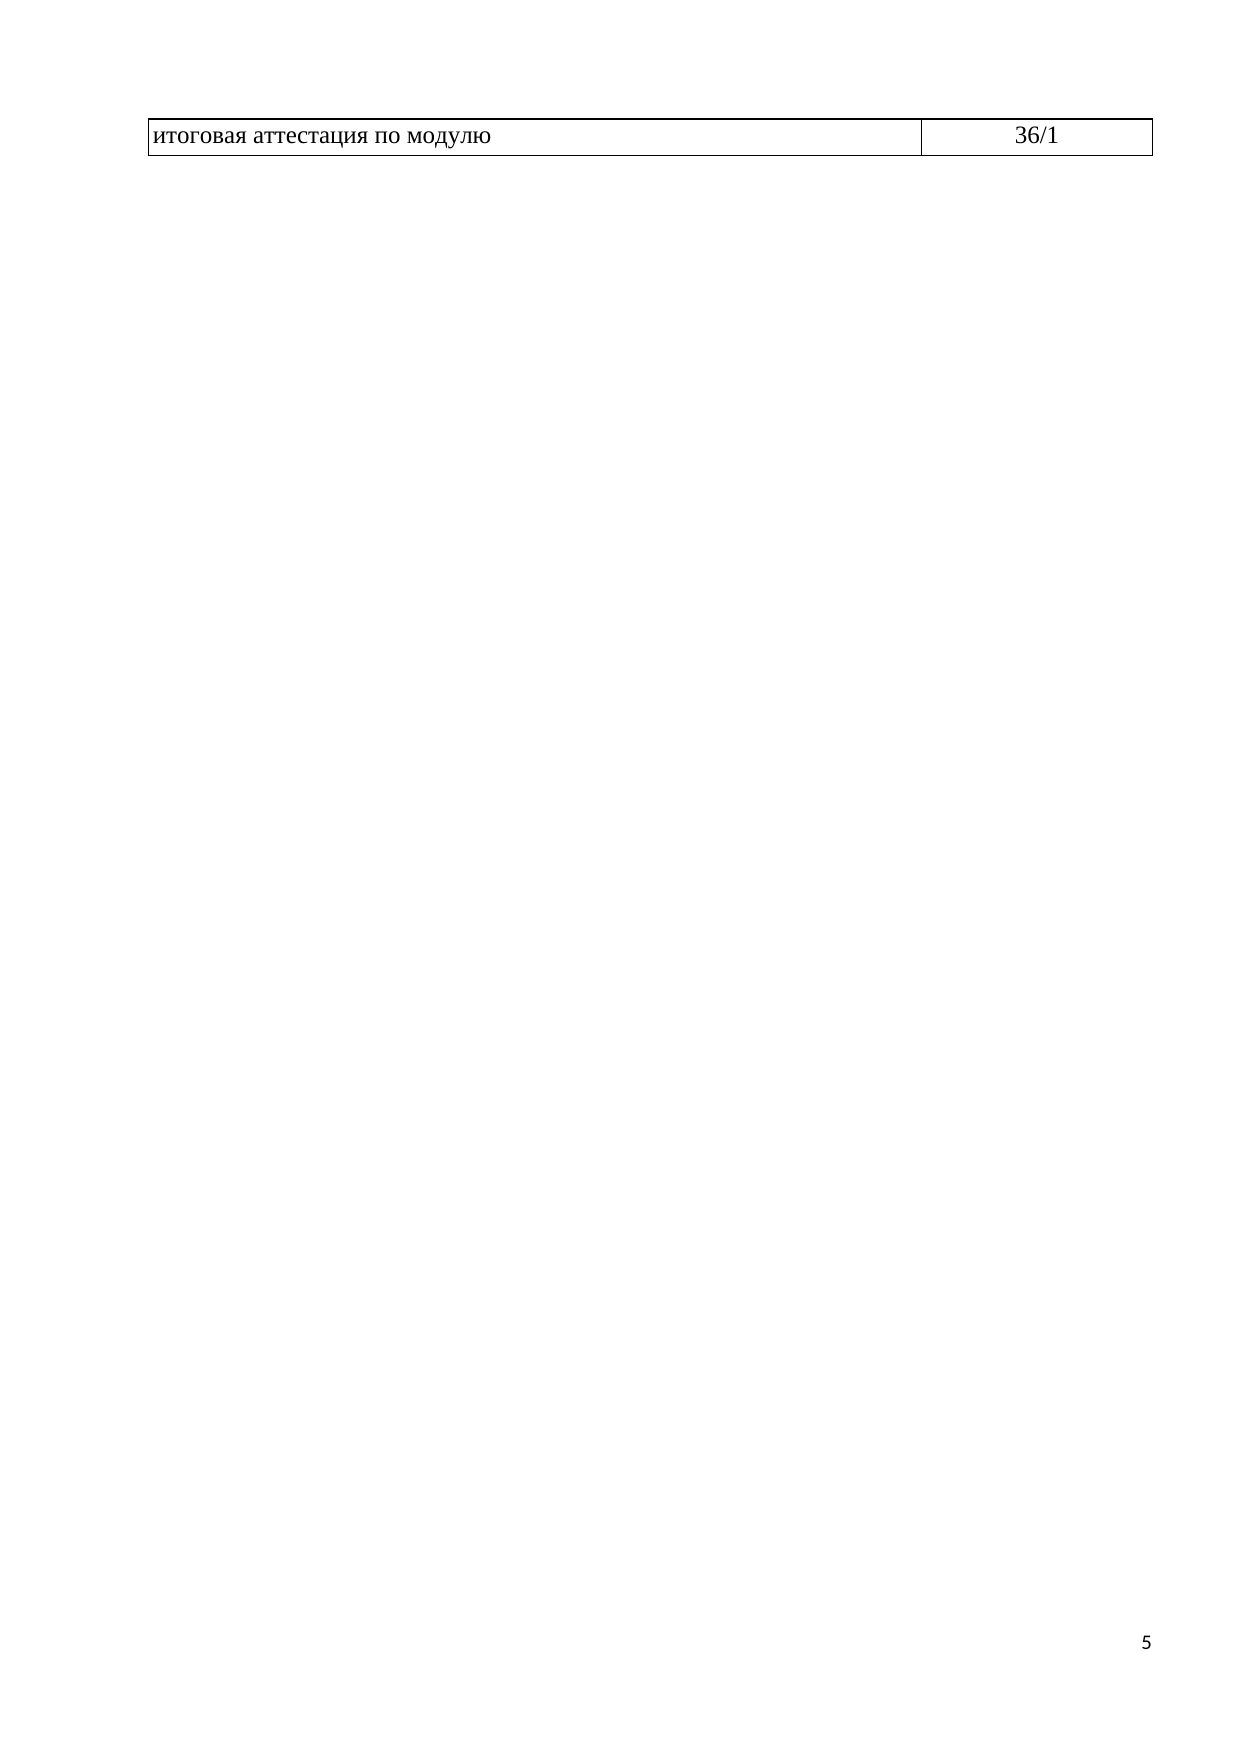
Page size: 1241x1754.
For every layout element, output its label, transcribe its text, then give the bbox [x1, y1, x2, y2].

table_cell 36/1 [922, 120, 1152, 155]
table_cell итоговая аттестация по модулю [149, 120, 921, 155]
